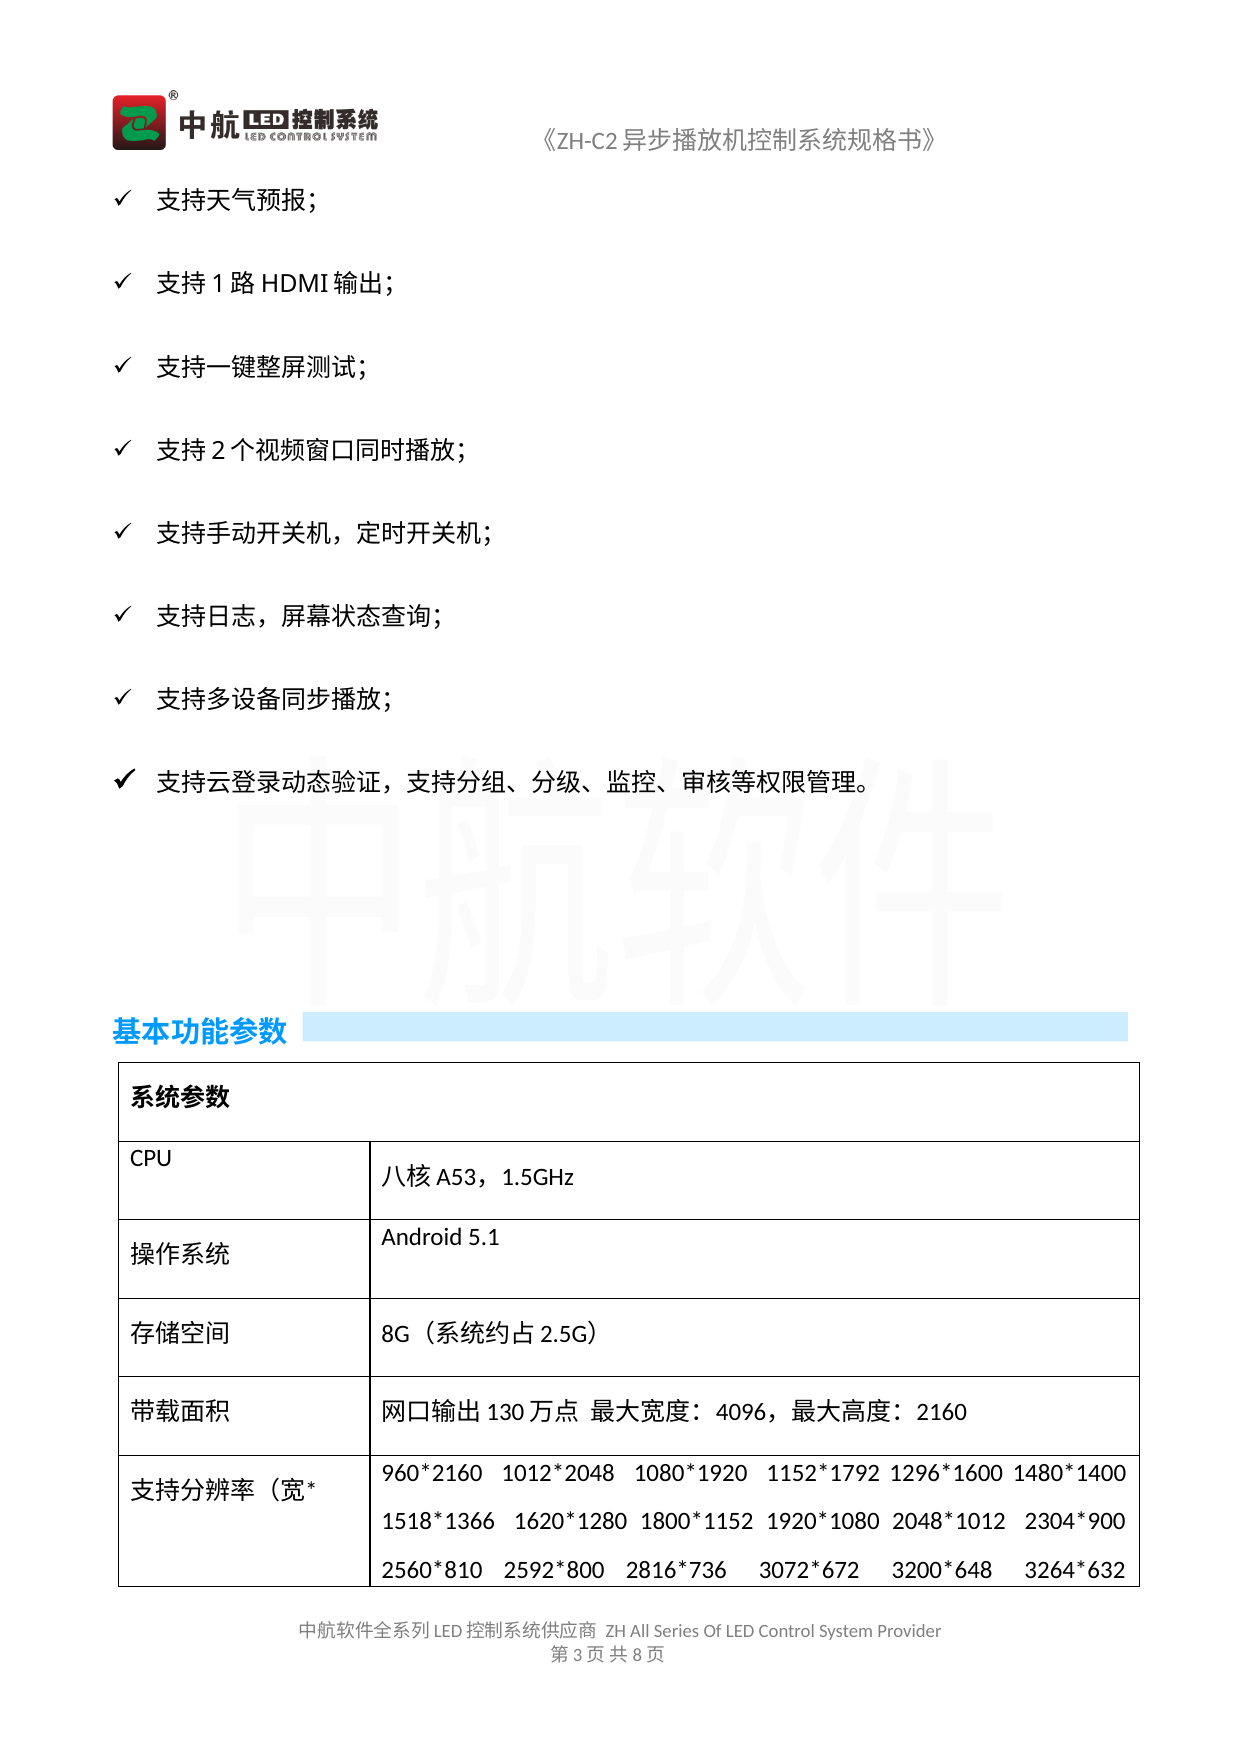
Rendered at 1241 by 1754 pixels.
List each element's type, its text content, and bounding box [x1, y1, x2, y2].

picture [112, 90, 388, 150]
table_cell 操作系统 [119, 1220, 369, 1298]
list 支持日志，屏幕状态查询； [112, 582, 1128, 647]
list 支持一键整屏测试； [112, 333, 1128, 398]
list 支持手动开关机，定时开关机； [112, 499, 1128, 564]
table_header 系统参数 [119, 1063, 1139, 1141]
list 支持天气预报； [112, 166, 1128, 231]
list 支持多设备同步播放； [112, 665, 1128, 730]
table_cell CPU [119, 1142, 369, 1219]
list 支持2个视频窗口同时播放； [112, 416, 1128, 481]
table_cell 带载面积 [119, 1377, 369, 1455]
text 基本功能参数 [112, 997, 1128, 1062]
table_cell 8G（系统约占2.5G） [371, 1299, 1139, 1376]
table_cell 支持分辨率（宽*高） [119, 1456, 369, 1586]
list 支持1路HDMI输出； [112, 249, 1128, 314]
table_cell 网口输出130万点 最大宽度：4096，最大高度：2160 [371, 1377, 1139, 1455]
list 支持云登录动态验证，支持分组、分级、监控、审核等权限管理。 [112, 748, 1128, 813]
table_cell 存储空间 [119, 1299, 369, 1376]
table_cell Android 5.1 [371, 1220, 1139, 1298]
table_cell 八核A53，1.5GHz [371, 1142, 1139, 1219]
